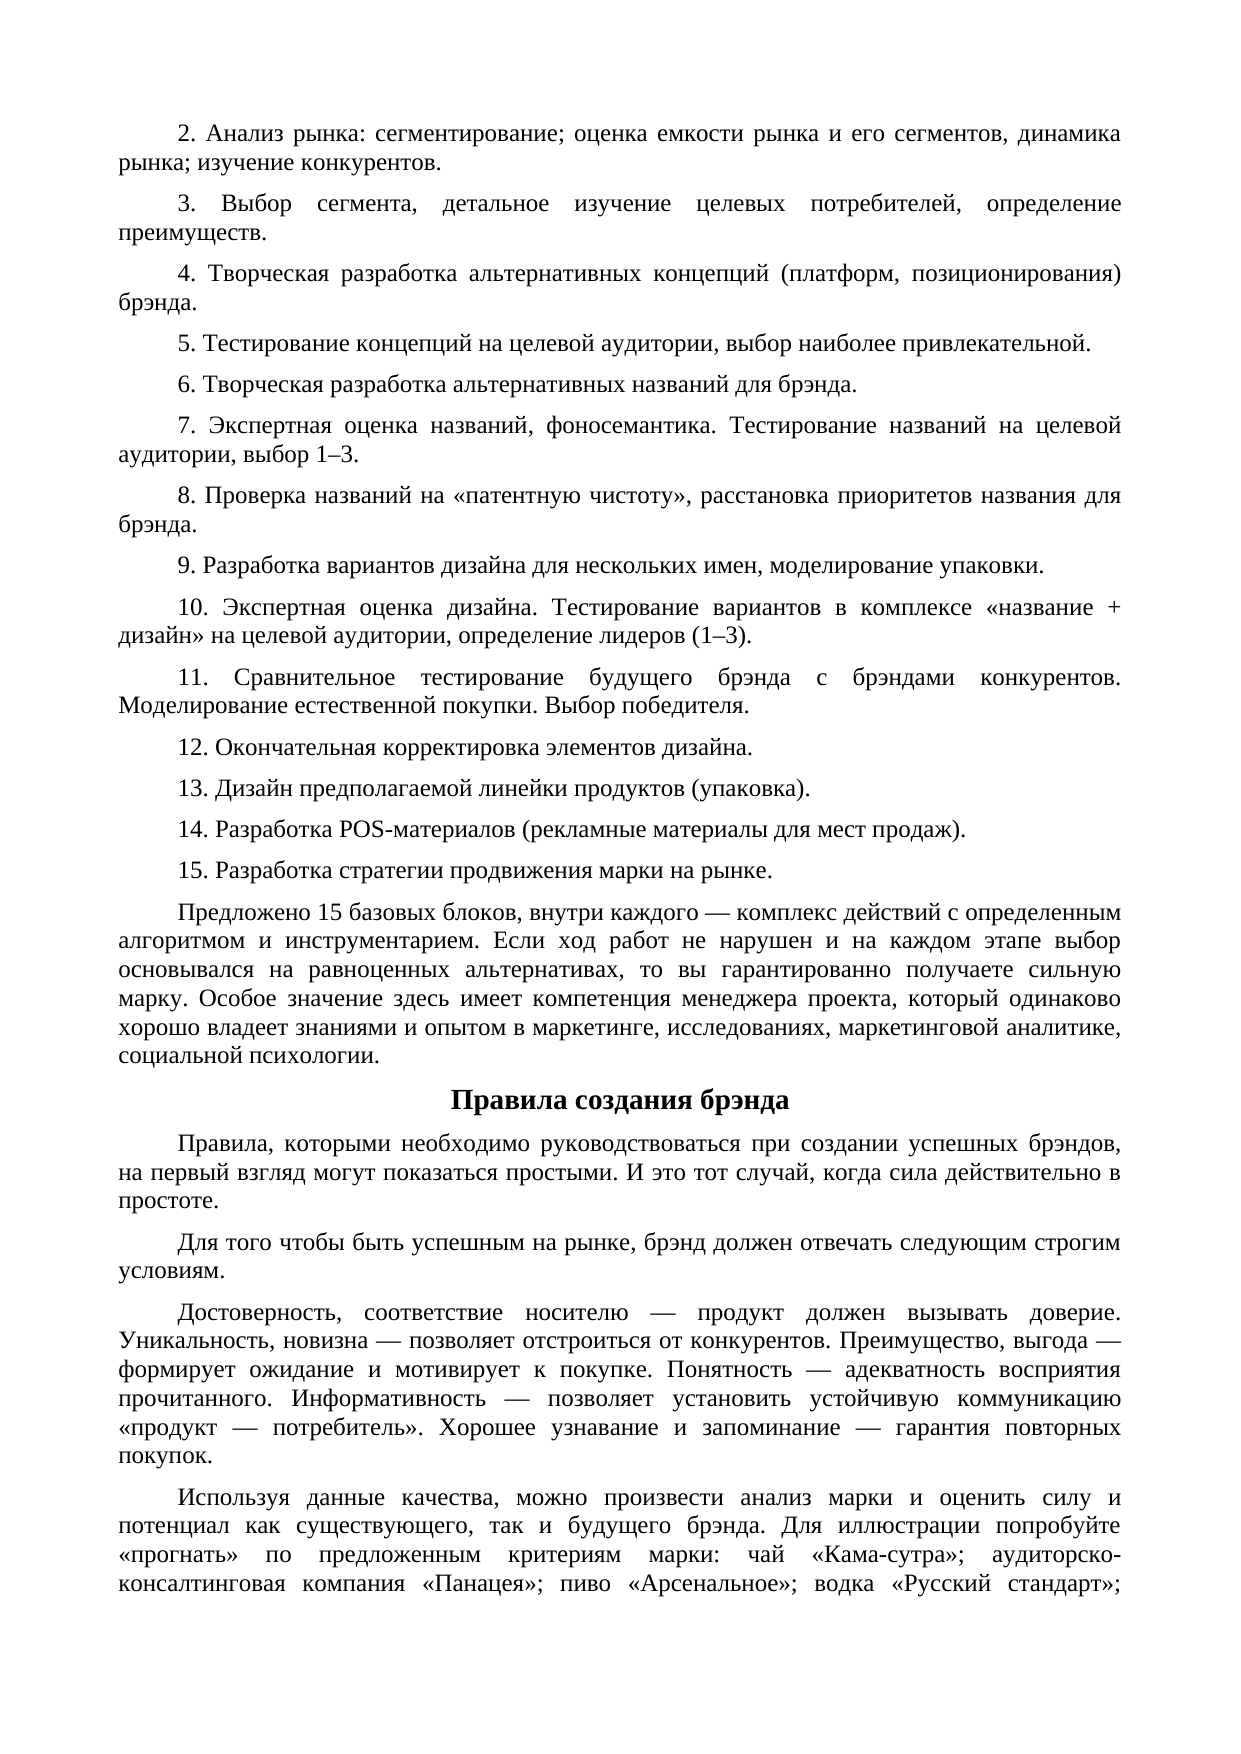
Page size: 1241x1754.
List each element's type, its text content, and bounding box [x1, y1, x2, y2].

text 4. Творческая разработка альтернативных концепций (платформ, позиционирования) брэнда. [118, 258, 1122, 316]
text 5. Тестирование концепций на целевой аудитории, выбор наиболее привлекательной. [118, 328, 1122, 357]
text 15. Разработка стратегии продвижения марки на рынке. [118, 856, 1122, 884]
text Достоверность, соответствие носителю — продукт должен вызывать доверие. Уникальность, новизна — позволяет отстроиться от конкурентов. Преимущество, выгода — формирует ожидание и мотивирует к покупке. Понятность — адекватность восприятия прочитанного. Информативность — позволяет установить устойчивую коммуникацию «продукт — потребитель». Хорошее узнавание и запоминание — гарантия повторных покупок. [118, 1297, 1122, 1469]
text Предложено 15 базовых блоков, внутри каждого — комплекс действий с определенным алгоритмом и инструментарием. Если ход работ не нарушен и на каждом этапе выбор основывался на равноценных альтернативах, то вы гарантированно получаете сильную марку. Особое значение здесь имеет компетенция менеджера проекта, который одинаково хорошо владеет знаниями и опытом в маркетинге, исследованиях, маркетинговой аналитике, социальной психологии. [118, 897, 1122, 1069]
text 13. Дизайн предполагаемой линейки продуктов (упаковка). [118, 773, 1122, 802]
text 8. Проверка названий на «патентную чистоту», расстановка приоритетов названия для брэнда. [118, 481, 1122, 538]
text 9. Разработка вариантов дизайна для нескольких имен, моделирование упаковки. [118, 551, 1122, 579]
text Правила создания брэнда [118, 1082, 1122, 1115]
text 2. Анализ рынка: сегментирование; оценка емкости рынка и его сегментов, динамика рынка; изучение конкурентов. [118, 118, 1122, 176]
text Правила, которыми необходимо руководствоваться при создании успешных брэндов, на первый взгляд могут показаться простыми. И это тот случай, когда сила действительно в простоте. [118, 1128, 1122, 1214]
text 10. Экспертная оценка дизайна. Тестирование вариантов в комплексе «название + дизайн» на целевой аудитории, определение лидеров (1–3). [118, 592, 1122, 649]
text 6. Творческая разработка альтернативных названий для брэнда. [118, 369, 1122, 398]
text 14. Разработка POS-материалов (рекламные материалы для мест продаж). [118, 814, 1122, 843]
text 7. Экспертная оценка названий, фоносемантика. Тестирование названий на целевой аудитории, выбор 1–3. [118, 411, 1122, 468]
text 11. Сравнительное тестирование будущего брэнда с брэндами конкурентов. Моделирование естественной покупки. Выбор победителя. [118, 662, 1122, 719]
text Для того чтобы быть успешным на рынке, брэнд должен отвечать следующим строгим условиям. [118, 1227, 1122, 1284]
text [118, 1482, 1122, 1597]
text 12. Окончательная корректировка элементов дизайна. [118, 732, 1122, 761]
text 3. Выбор сегмента, детальное изучение целевых потребителей, определение преимуществ. [118, 188, 1122, 246]
